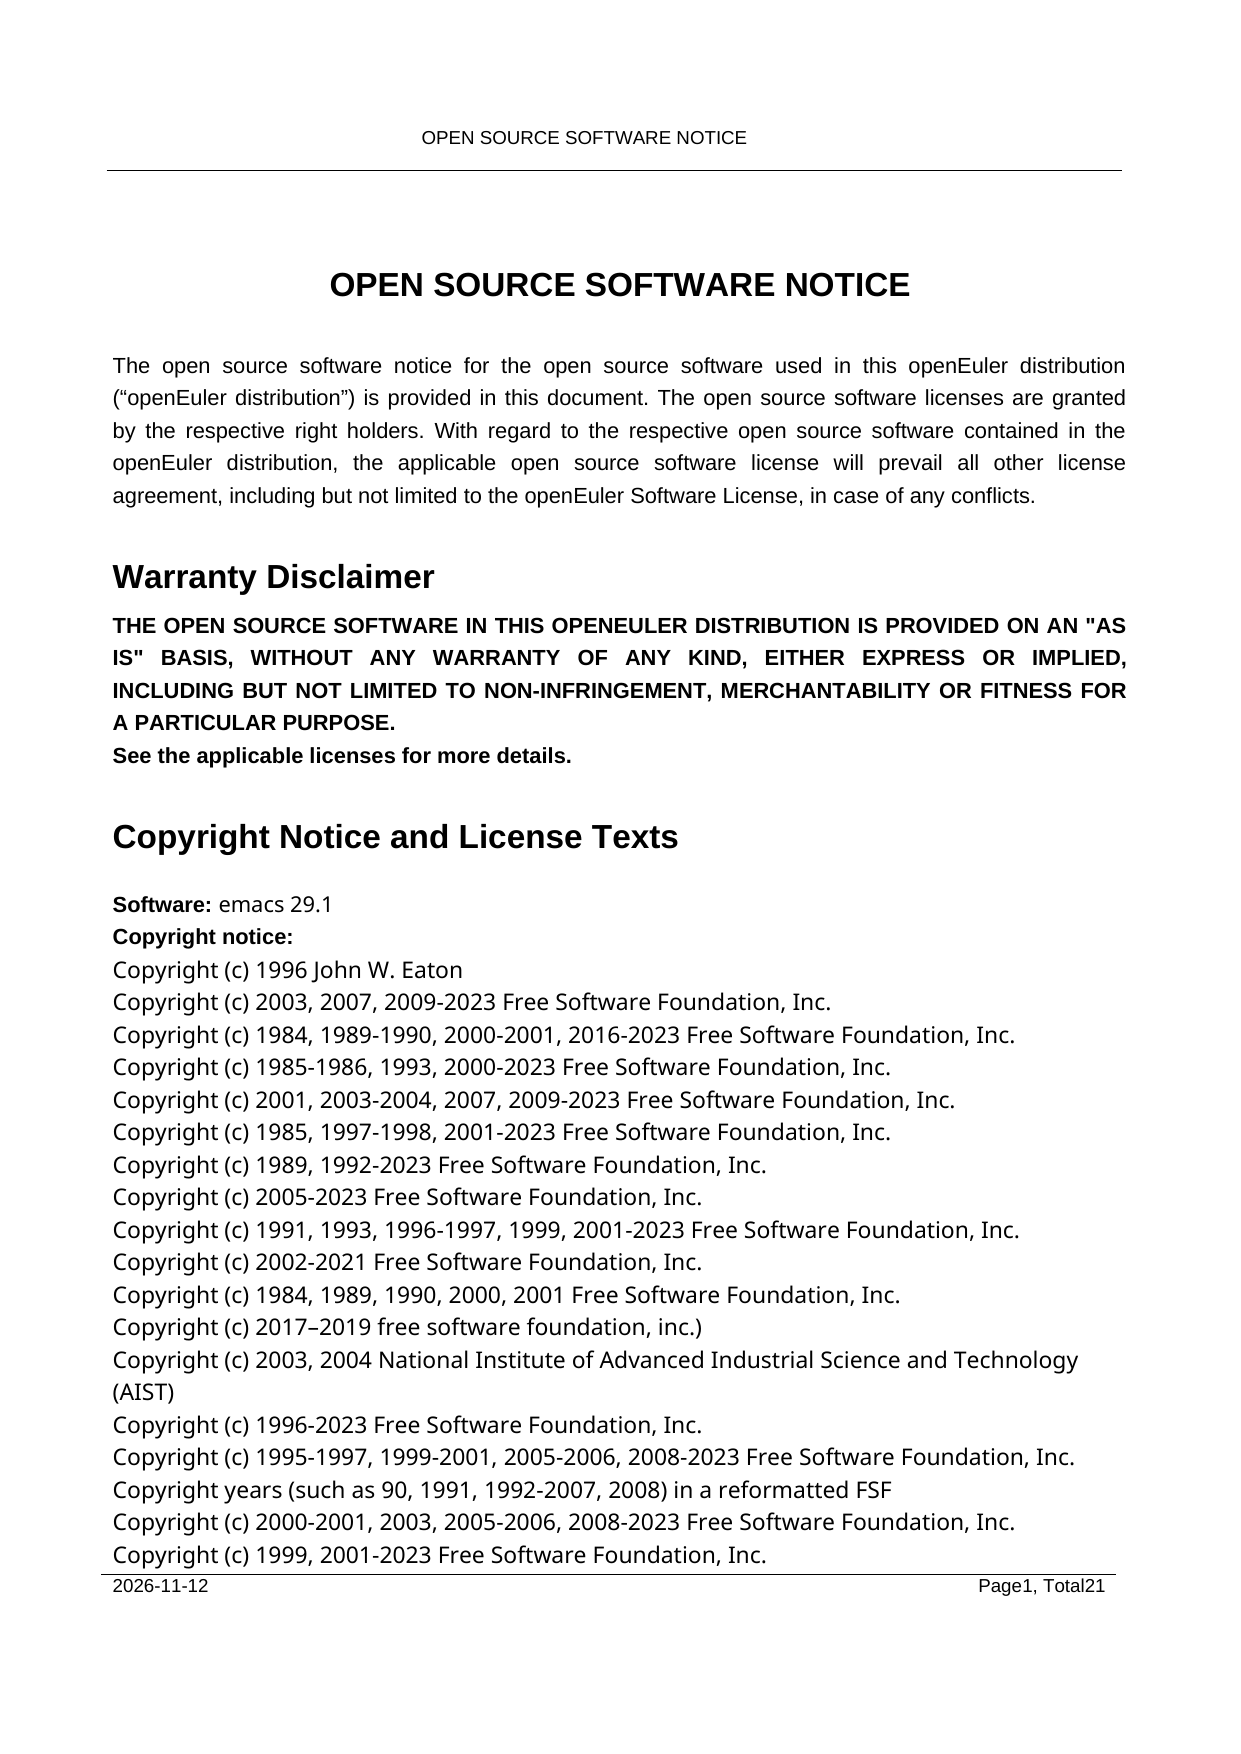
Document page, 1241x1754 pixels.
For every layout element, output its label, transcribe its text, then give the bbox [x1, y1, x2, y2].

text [112, 953, 1128, 1571]
text OPEN SOURCE SOFTWARE NOTICE [112, 251, 1128, 316]
text Warranty Disclaimer [112, 544, 1128, 609]
text Copyright Notice and License Texts [112, 804, 1128, 869]
text Copyright notice: [112, 921, 1128, 953]
text The open source software notice for the open source software used in this openEuler distribution (“openEuler distribution”) is provided in this document. The open source software licenses are granted by the respective right holders. With regard to the respective open source software contained in the openEuler distribution, the applicable open source software license will prevail all other license agreement, including but not limited to the openEuler Software License, in case of any conflicts. [112, 349, 1128, 511]
text Software: emacs 29.1 [112, 888, 1128, 921]
text THE OPEN SOURCE SOFTWARE IN THIS OPENEULER DISTRIBUTION IS PROVIDED ON AN "AS IS" BASIS, WITHOUT ANY WARRANTY OF ANY KIND, EITHER EXPRESS OR IMPLIED, INCLUDING BUT NOT LIMITED TO NON-INFRINGEMENT, MERCHANTABILITY OR FITNESS FOR A PARTICULAR PURPOSE. See the applicable licenses for more details. [112, 609, 1128, 771]
